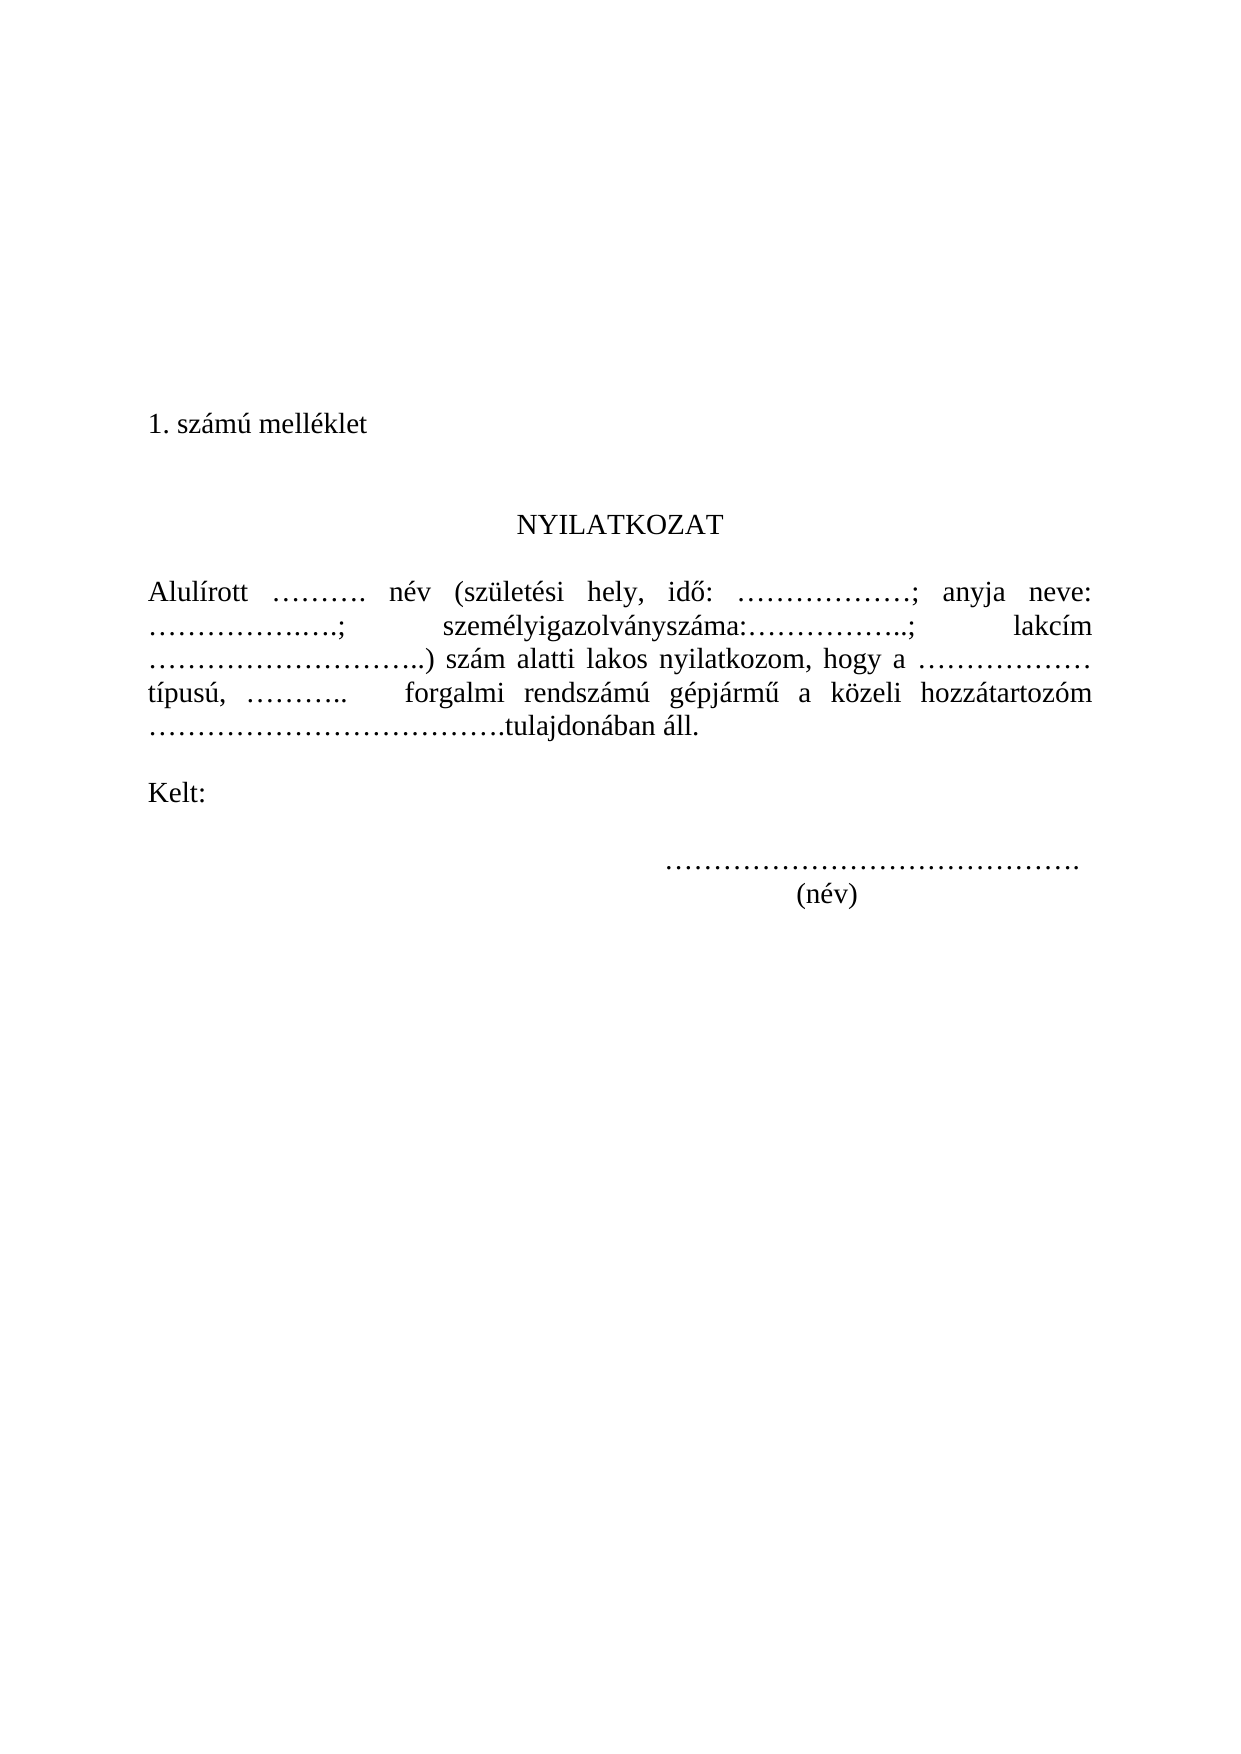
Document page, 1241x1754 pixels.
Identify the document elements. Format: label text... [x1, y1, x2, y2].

text NYILATKOZAT [148, 507, 1093, 541]
text ……………………………………. [148, 842, 1093, 876]
text Kelt: [148, 775, 1093, 809]
text 1. számú melléklet [148, 406, 1093, 440]
text (név) [148, 876, 1093, 909]
text Alulírott ………. név (születési hely, idő: ………………; anyja neve: …………….….; személyigazolványszáma:……………..; lakcím ………………………..) szám alatti lakos nyilatkozom, hogy a ……………… típusú, ……….. forgalmi rendszámú gépjármű a közeli hozzátartozóm ……………………………….tulajdonában áll. [148, 574, 1093, 742]
